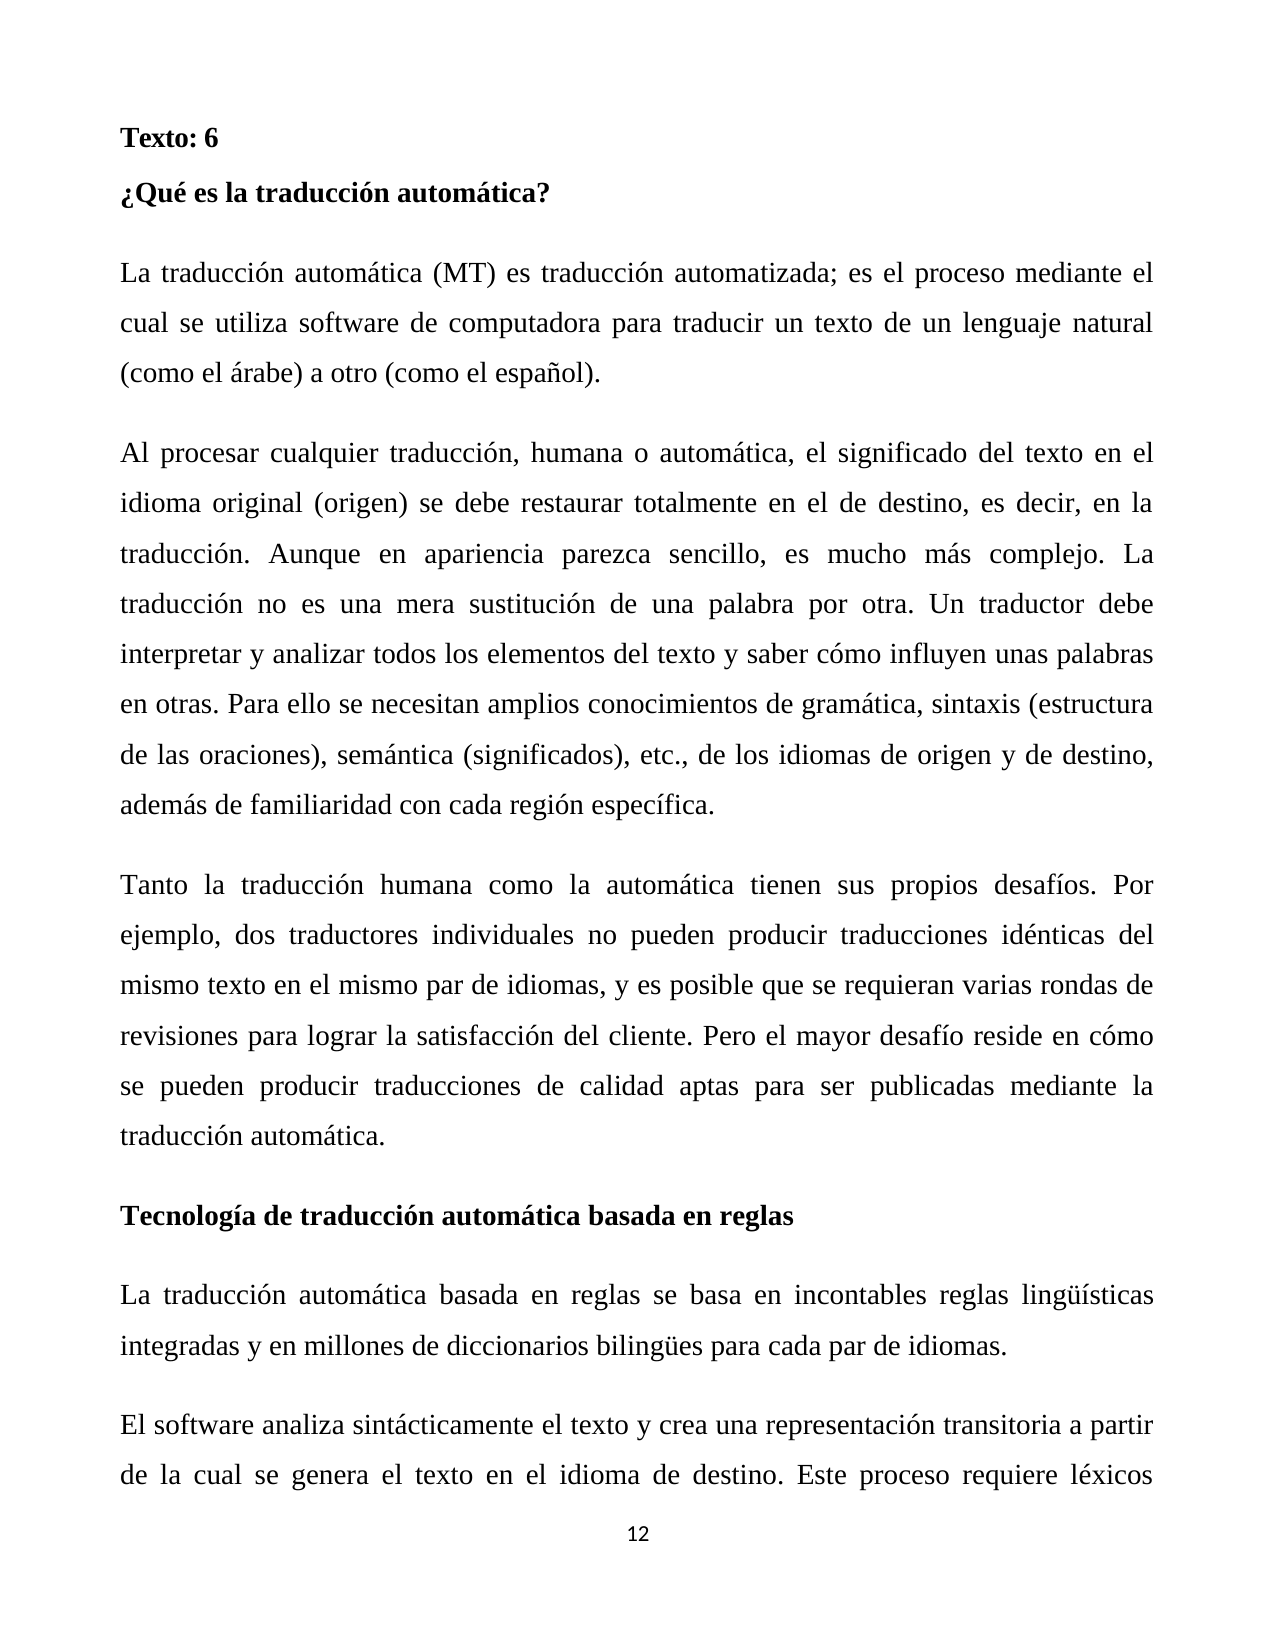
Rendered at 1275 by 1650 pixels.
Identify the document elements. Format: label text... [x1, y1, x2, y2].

text Tanto la traducción humana como la automática tienen sus propios desafíos. Por ejemplo, dos traductores individuales no pueden producir traducciones idénticas del mismo texto en el mismo par de idiomas, y es posible que se requieran varias rondas de revisiones para lograr la satisfacción del cliente. Pero el mayor desafío reside en cómo se pueden producir traducciones de calidad aptas para ser publicadas mediante la traducción automática. [120, 867, 1155, 1152]
text La traducción automática basada en reglas se basa en incontables reglas lingüísticas integradas y en millones de diccionarios bilingües para cada par de idiomas. [120, 1277, 1155, 1361]
text ¿Qué es la traducción automática? [120, 176, 1155, 209]
text Texto: 6 [120, 120, 1155, 153]
text La traducción automática (MT) es traducción automatizada; es el proceso mediante el cual se utiliza software de computadora para traducir un texto de un lenguaje natural (como el árabe) a otro (como el español). [120, 255, 1155, 389]
text Tecnología de traducción automática basada en reglas [120, 1198, 1155, 1231]
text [120, 1407, 1155, 1491]
text Al procesar cualquier traducción, humana o automática, el significado del texto en el idioma original (origen) se debe restaurar totalmente en el de destino, es decir, en la traducción. Aunque en apariencia parezca sencillo, es mucho más complejo. La traducción no es una mera sustitución de una palabra por otra. Un traductor debe interpretar y analizar todos los elementos del texto y saber cómo influyen unas palabras en otras. Para ello se necesitan amplios conocimientos de gramática, sintaxis (estructura de las oraciones), semántica (significados), etc., de los idiomas de origen y de destino, además de familiaridad con cada región específica. [120, 435, 1155, 821]
